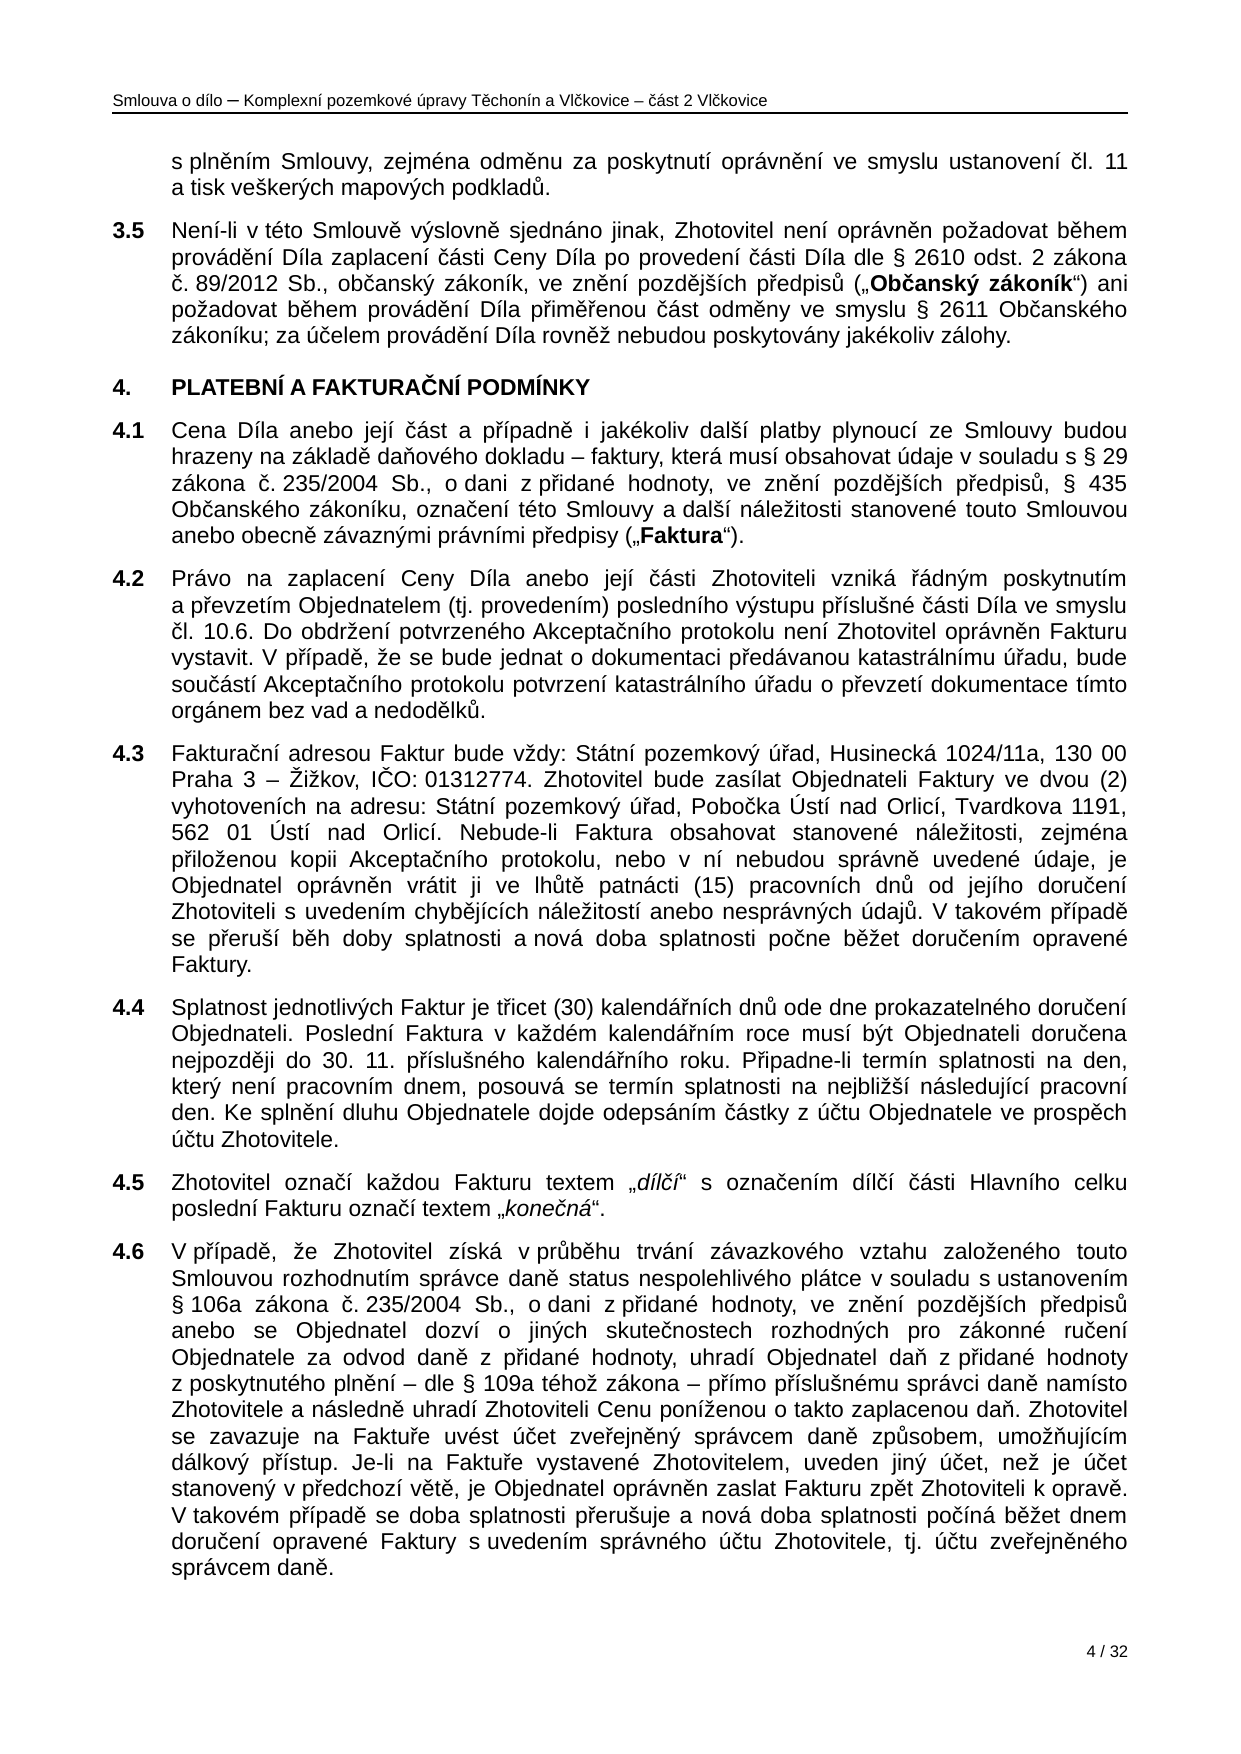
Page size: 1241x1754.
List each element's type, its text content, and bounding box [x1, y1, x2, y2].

text Právo na zaplacení Ceny Díla anebo její části Zhotoviteli vzniká řádným poskytnutím a převzetím Objednatelem (tj. provedením) posledního výstupu příslušné části Díla ve smyslu čl. 10.6. Do obdržení potvrzeného Akceptačního protokolu není Zhotovitel oprávněn Fakturu vystavit. V případě, že se bude jednat o dokumentaci předávanou katastrálnímu úřadu, bude součástí Akceptačního protokolu potvrzení katastrálního úřadu o převzetí dokumentace tímto orgánem bez vad a nedodělků. [112, 565, 1128, 723]
text Zhotovitel označí každou Fakturu textem „dílčí“ s označením dílčí části Hlavního celku poslední Fakturu označí textem „konečná“. [112, 1169, 1128, 1221]
text Platební a fakturační podmínky [112, 374, 1128, 400]
text Není-li v této Smlouvě výslovně sjednáno jinak, Zhotovitel není oprávněn požadovat během provádění Díla zaplacení části Ceny Díla po provedení části Díla dle § 2610 odst. 2 zákona č. 89/2012 Sb., občanský zákoník, ve znění pozdějších předpisů („Občanský zákoník“) ani požadovat během provádění Díla přiměřenou část odměny ve smyslu § 2611 Občanského zákoníku; za účelem provádění Díla rovněž nebudou poskytovány jakékoliv zálohy. [112, 217, 1128, 349]
text Fakturační adresou Faktur bude vždy: Státní pozemkový úřad, Husinecká 1024/11a, 130 00 Praha 3 – Žižkov, IČO: 01312774. Zhotovitel bude zasílat Objednateli Faktury ve dvou (2) vyhotoveních na adresu: Státní pozemkový úřad, Pobočka Ústí nad Orlicí, Tvardkova 1191, 562 01 Ústí nad Orlicí. Nebude-li Faktura obsahovat stanovené náležitosti, zejména přiloženou kopii Akceptačního protokolu, nebo v ní nebudou správně uvedené údaje, je Objednatel oprávněn vrátit ji ve lhůtě patnácti (15) pracovních dnů od jejího doručení Zhotoviteli s uvedením chybějících náležitostí anebo nesprávných údajů. V takovém případě se přeruší běh doby splatnosti a nová doba splatnosti počne běžet doručením opravené Faktury. [112, 740, 1128, 977]
text Cena Díla anebo její část a případně i jakékoliv další platby plynoucí ze Smlouvy budou hrazeny na základě daňového dokladu – faktury, která musí obsahovat údaje v souladu s § 29 zákona č. 235/2004 Sb., o dani z přidané hodnoty, ve znění pozdějších předpisů, § 435 Občanského zákoníku, označení této Smlouvy a další náležitosti stanovené touto Smlouvou anebo obecně závaznými právními předpisy („Faktura“). [112, 417, 1128, 549]
text V případě, že Zhotovitel získá v průběhu trvání závazkového vztahu založeného touto Smlouvou rozhodnutím správce daně status nespolehlivého plátce v souladu s ustanovením § 106a zákona č. 235/2004 Sb., o dani z přidané hodnoty, ve znění pozdějších předpisů anebo se Objednatel dozví o jiných skutečnostech rozhodných pro zákonné ručení Objednatele za odvod daně z přidané hodnoty, uhradí Objednatel daň z přidané hodnoty z poskytnutého plnění – dle § 109a téhož zákona – přímo příslušnému správci daně namísto Zhotovitele a následně uhradí Zhotoviteli Cenu poníženou o takto zaplacenou daň. Zhotovitel se zavazuje na Faktuře uvést účet zveřejněný správcem daně způsobem, umožňujícím dálkový přístup. Je-li na Faktuře vystavené Zhotovitelem, uveden jiný účet, než je účet stanovený v předchozí větě, je Objednatel oprávněn zaslat Fakturu zpět Zhotoviteli k opravě. V takovém případě se doba splatnosti přerušuje a nová doba splatnosti počíná běžet dnem doručení opravené Faktury s uvedením správného účtu Zhotovitele, tj. účtu zveřejněného správcem daně. [112, 1238, 1128, 1581]
text Splatnost jednotlivých Faktur je třicet (30) kalendářních dnů ode dne prokazatelného doručení Objednateli. Poslední Faktura v každém kalendářním roce musí být Objednateli doručena nejpozději do 30. 11. příslušného kalendářního roku. Připadne-li termín splatnosti na den, který není pracovním dnem, posouvá se termín splatnosti na nejbližší následující pracovní den. Ke splnění dluhu Objednatele dojde odepsáním částky z účtu Objednatele ve prospěch účtu Zhotovitele. [112, 994, 1128, 1152]
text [112, 148, 1128, 200]
